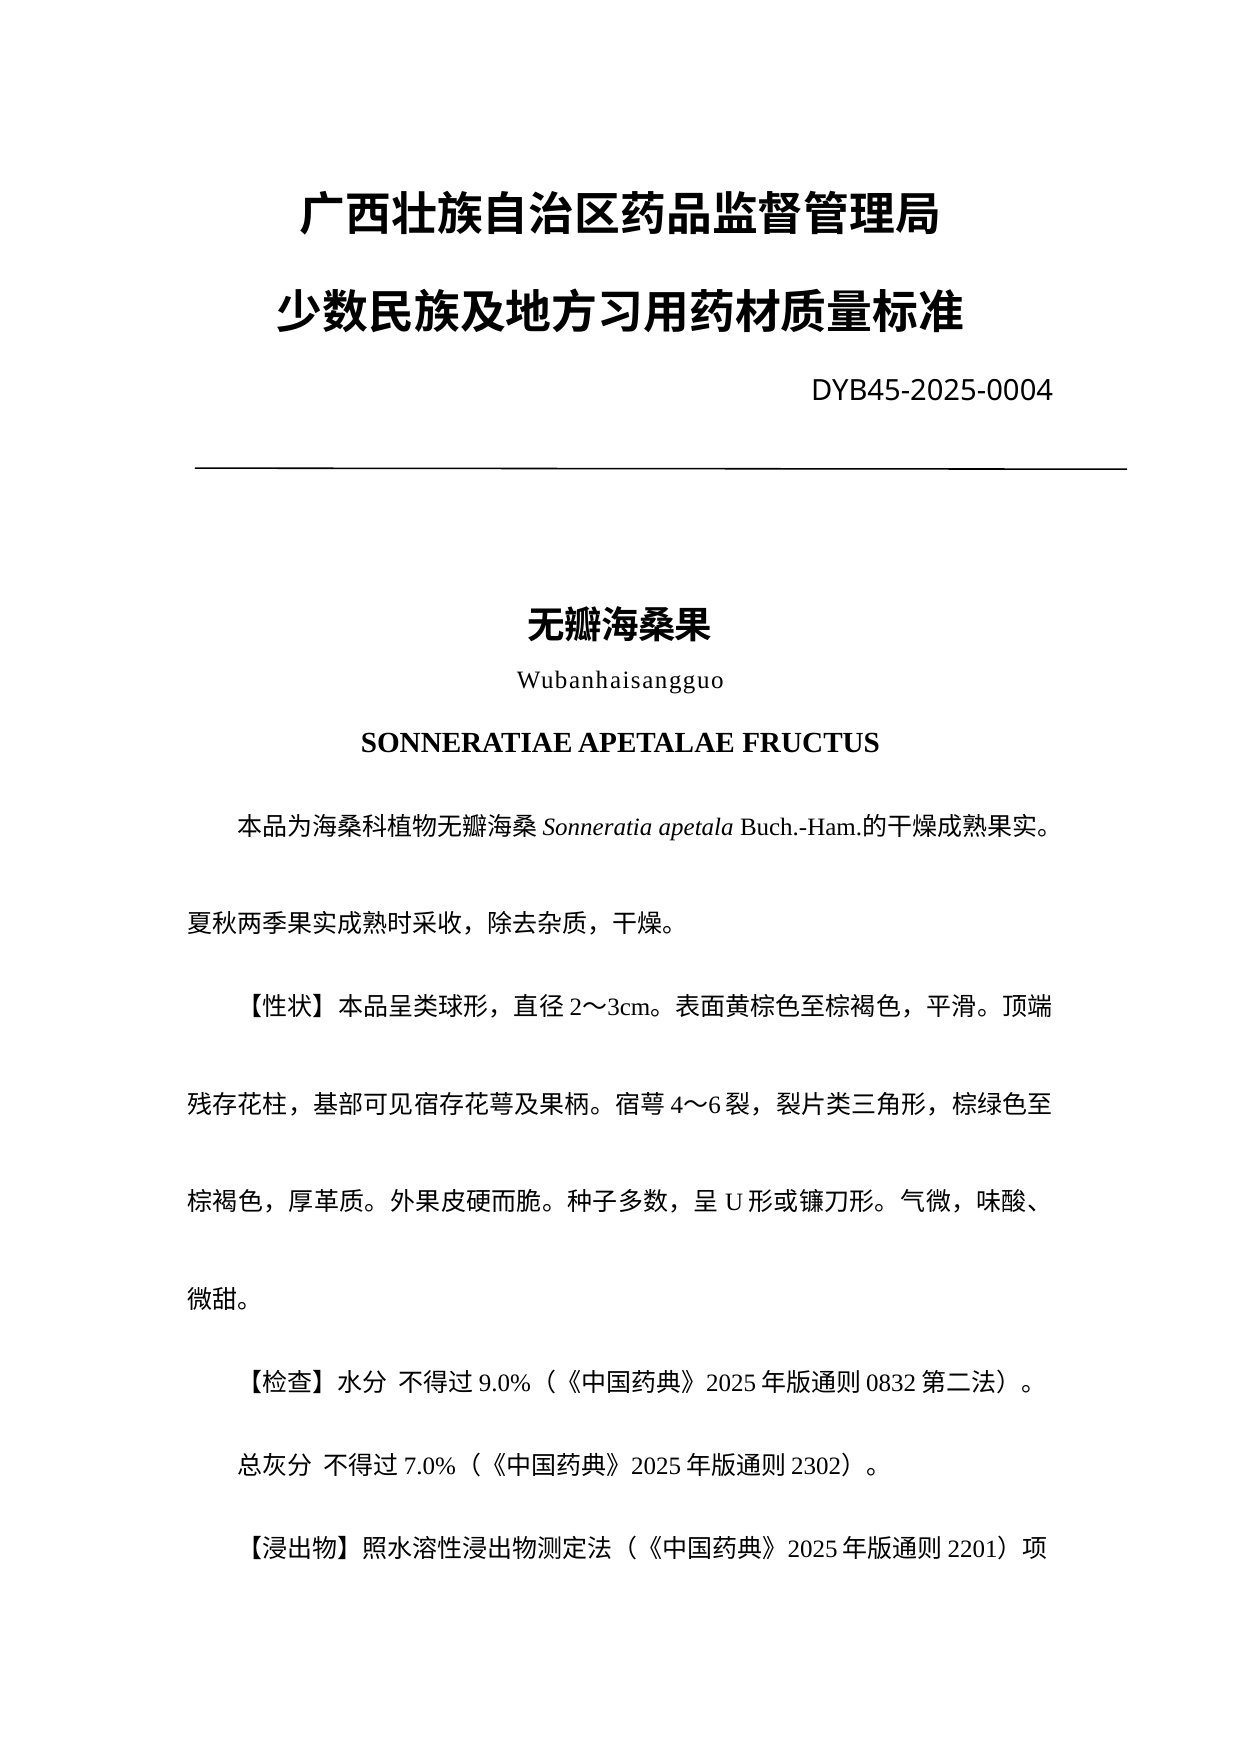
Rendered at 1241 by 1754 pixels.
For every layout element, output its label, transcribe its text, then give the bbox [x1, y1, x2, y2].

title 无瓣海桑果 [187, 590, 1053, 655]
text 总灰分 不得过7.0%（《中国药典》2025年版通则2302）。 [187, 1431, 1053, 1496]
text 【性状】本品呈类球形，直径2～3cm。表面黄棕色至棕褐色，平滑。顶端残存花柱，基部可见宿存花萼及果柄。宿萼4～6裂，裂片类三角形，棕绿色至棕褐色，厚革质。外果皮硬而脆。种子多数，呈U形或镰刀形。气微，味酸、微甜。 [187, 972, 1053, 1330]
text SONNERATIAE APETALAE FRUCTUS [187, 710, 1053, 775]
text 广西壮族自治区药品监督管理局 [187, 162, 1053, 259]
text 【检查】水分 不得过9.0%（《中国药典》2025年版通则0832第二法）。 [187, 1348, 1053, 1413]
text 少数民族及地方习用药材质量标准 [187, 259, 1053, 357]
subtitle Wubanhaisangguo [187, 663, 1053, 696]
text DYB45-2025-0004 [187, 357, 1053, 422]
text 本品为海桑科植物无瓣海桑Sonneratia apetala Buch.-Ham.的干燥成熟果实。夏秋两季果实成熟时采收，除去杂质，干燥。 [187, 792, 1053, 954]
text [187, 1514, 1053, 1579]
